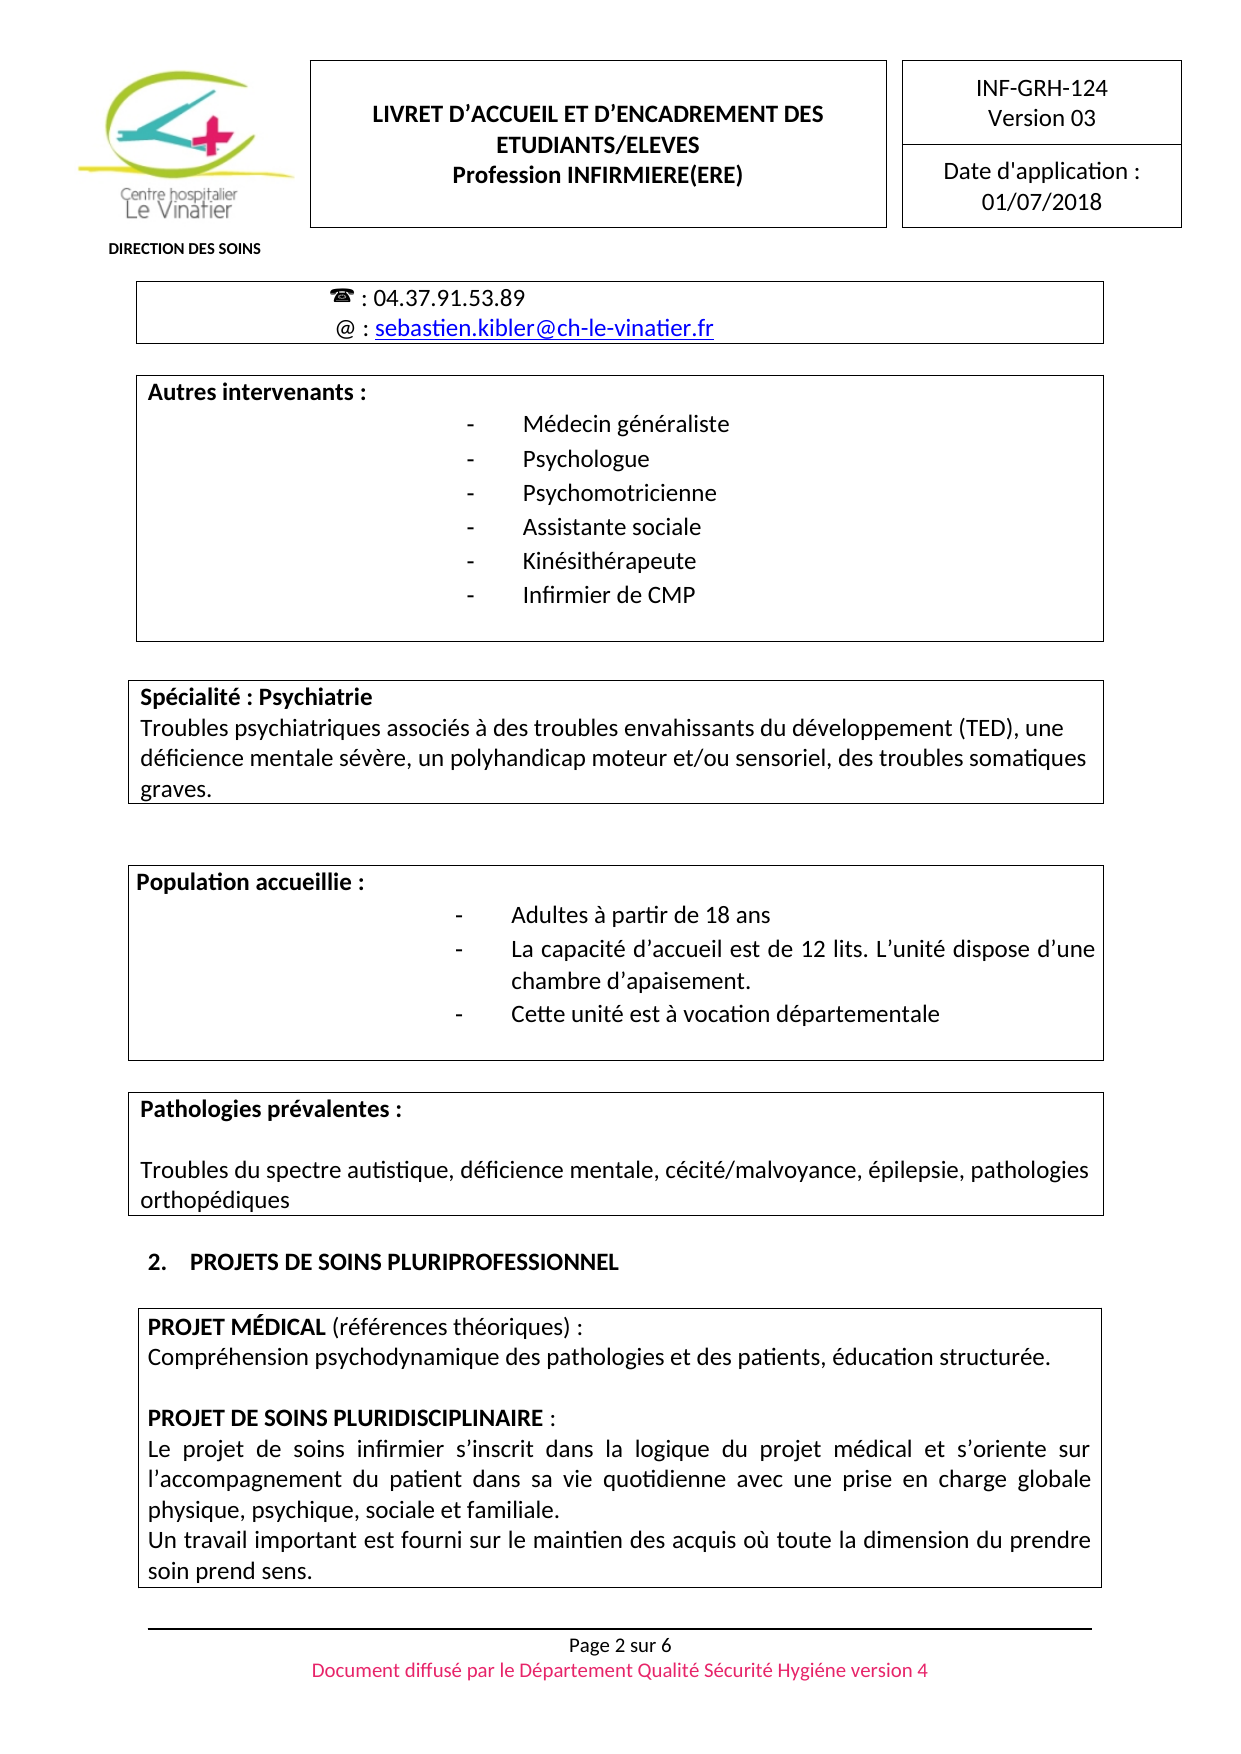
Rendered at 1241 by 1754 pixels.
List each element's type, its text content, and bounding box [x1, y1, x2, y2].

table_header Autres intervenants : Médecin généraliste Psychologue Psychomotricienne Assistante sociale Kinésithérapeute Infirmier de CMP [137, 376, 1103, 641]
table_header Pathologies prévalentes : Troubles du spectre autistique, déficience mentale, cécité/malvoyance, épilepsie, pathologies orthopédiques [129, 1093, 1103, 1215]
text Projet médical (références théoriques) : [139, 1309, 1101, 1341]
text Compréhension psychodynamique des pathologies et des patients, éducation structurée. [148, 1341, 1092, 1372]
text Un travail important est fourni sur le maintien des acquis où toute la dimension du prendre soin prend sens. [139, 1521, 1101, 1587]
table_header Spécialité : Psychiatrie Troubles psychiatriques associés à des troubles envahissants du développement (TED), une déficience mentale sévère, un polyhandicap moteur et/ou sensoriel, des troubles somatiques graves. [129, 681, 1103, 803]
table_header Population accueillie : Adultes à partir de 18 ans La capacité d’accueil est de 12 lits. L’unité dispose d’une chambre d’apaisement. Cette unité est à vocation départementale [129, 866, 1103, 1060]
text Projet de soins pluridisciplinaire : [148, 1402, 1092, 1433]
text Le projet de soins infirmier s’inscrit dans la logique du projet médical et s’oriente sur l’accompagnement du patient dans sa vie quotidienne avec une prise en charge globale physique, psychique, sociale et familiale. [148, 1433, 1092, 1521]
picture [74, 62, 295, 227]
list PROJETS DE SOINS PLURIPROFESSIONNEL [148, 1246, 1092, 1277]
